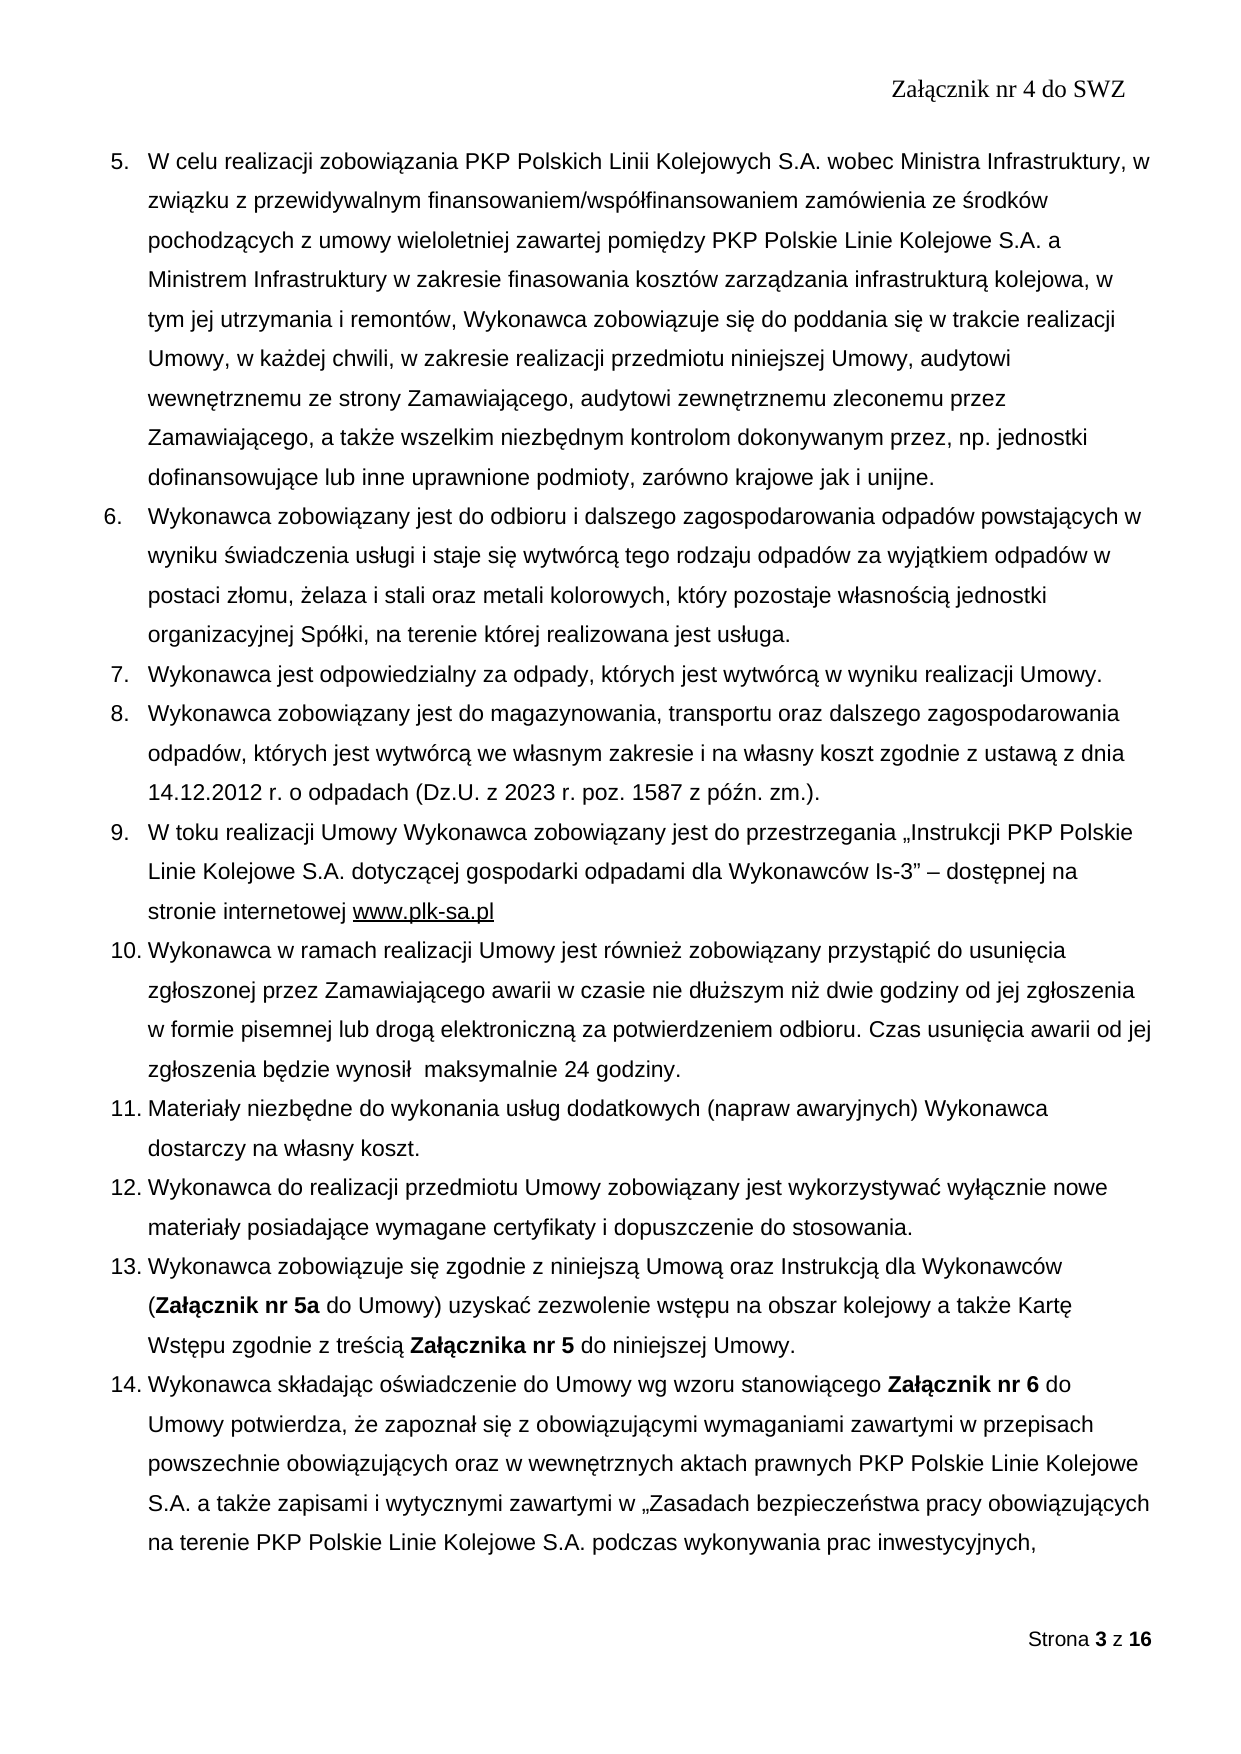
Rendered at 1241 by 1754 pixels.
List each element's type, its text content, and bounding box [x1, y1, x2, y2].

list Materiały niezbędne do wykonania usług dodatkowych (napraw awaryjnych) Wykonawca dostarczy na własny koszt. [110, 1095, 1152, 1161]
list W celu realizacji zobowiązania PKP Polskich Linii Kolejowych S.A. wobec Ministra Infrastruktury, w związku z przewidywalnym finansowaniem/współfinansowaniem zamówienia ze środków pochodzących z umowy wieloletniej zawartej pomiędzy PKP Polskie Linie Kolejowe S.A. a Ministrem Infrastruktury w zakresie finasowania kosztów zarządzania infrastrukturą kolejowa, w tym jej utrzymania i remontów, Wykonawca zobowiązuje się do poddania się w trakcie realizacji Umowy, w każdej chwili, w zakresie realizacji przedmiotu niniejszej Umowy, audytowi wewnętrznemu ze strony Zamawiającego, audytowi zewnętrznemu zleconemu przez Zamawiającego, a także wszelkim niezbędnym kontrolom dokonywanym przez, np. jednostki dofinansowujące lub inne uprawnione podmioty, zarówno krajowe jak i unijne. [110, 148, 1152, 490]
list Wykonawca zobowiązany jest do magazynowania, transportu oraz dalszego zagospodarowania odpadów, których jest wytwórcą we własnym zakresie i na własny koszt zgodnie z ustawą z dnia 14.12.2012 r. o odpadach (Dz.U. z 2023 r. poz. 1587 z późn. zm.). [110, 700, 1152, 806]
list Wykonawca zobowiązany jest do odbioru i dalszego zagospodarowania odpadów powstających w wyniku świadczenia usługi i staje się wytwórcą tego rodzaju odpadów za wyjątkiem odpadów w postaci złomu, żelaza i stali oraz metali kolorowych, który pozostaje własnością jednostki organizacyjnej Spółki, na terenie której realizowana jest usługa. [103, 503, 1152, 648]
list Wykonawca w ramach realizacji Umowy jest również zobowiązany przystąpić do usunięcia zgłoszonej przez Zamawiającego awarii w czasie nie dłuższym niż dwie godziny od jej zgłoszenia w formie pisemnej lub drogą elektroniczną za potwierdzeniem odbioru. Czas usunięcia awarii od jej zgłoszenia będzie wynosił maksymalnie 24 godziny. [110, 937, 1152, 1082]
list Wykonawca jest odpowiedzialny za odpady, których jest wytwórcą w wyniku realizacji Umowy. [110, 661, 1152, 687]
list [110, 1371, 1152, 1556]
list Wykonawca do realizacji przedmiotu Umowy zobowiązany jest wykorzystywać wyłącznie nowe materiały posiadające wymagane certyfikaty i dopuszczenie do stosowania. [110, 1174, 1152, 1240]
list W toku realizacji Umowy Wykonawca zobowiązany jest do przestrzegania „Instrukcji PKP Polskie Linie Kolejowe S.A. dotyczącej gospodarki odpadami dla Wykonawców Is-3” – dostępnej na stronie internetowej www.plk-sa.pl [110, 819, 1152, 924]
list Wykonawca zobowiązuje się zgodnie z niniejszą Umową oraz Instrukcją dla Wykonawców (Załącznik nr 5a do Umowy) uzyskać zezwolenie wstępu na obszar kolejowy a także Kartę Wstępu zgodnie z treścią Załącznika nr 5 do niniejszej Umowy. [110, 1253, 1152, 1358]
